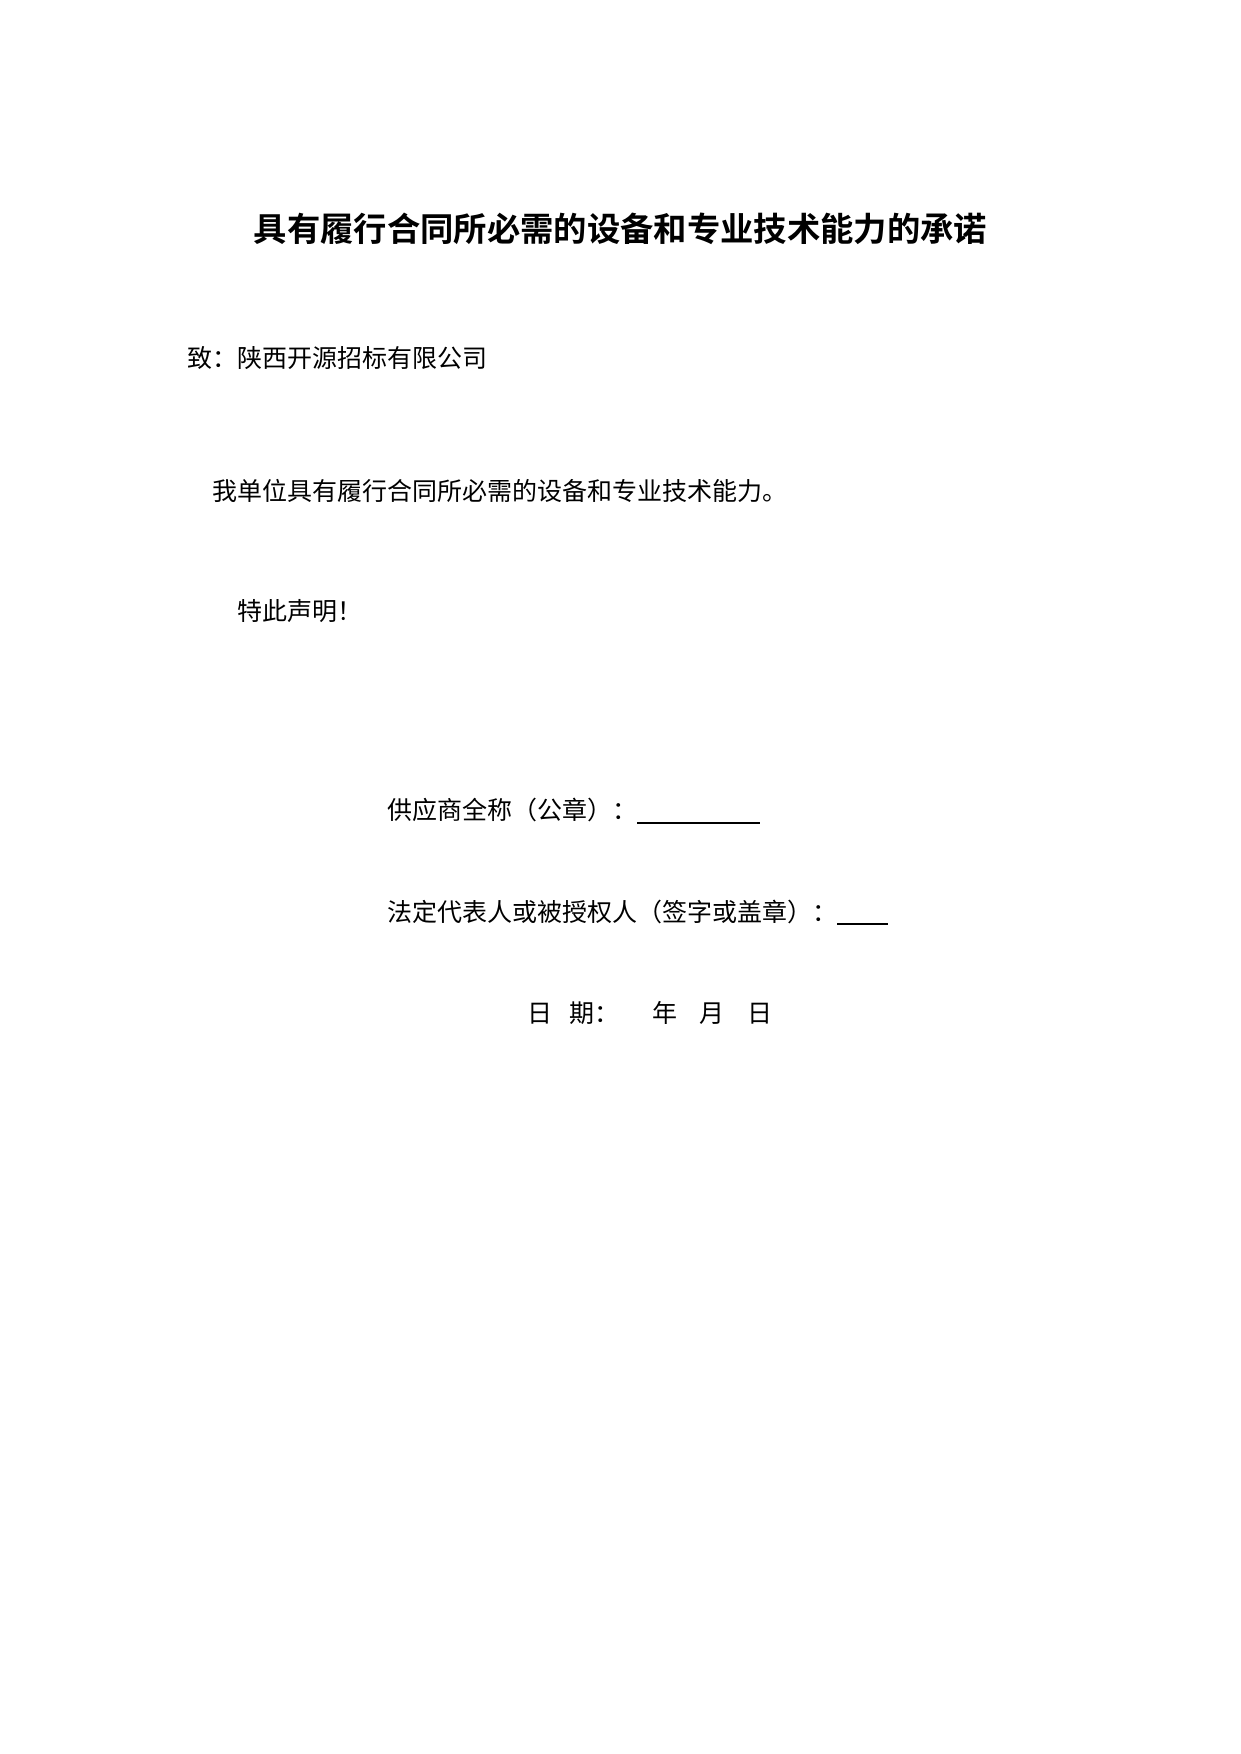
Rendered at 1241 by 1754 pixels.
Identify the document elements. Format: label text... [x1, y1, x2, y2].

text 供应商全称（公章）： [187, 776, 1053, 841]
text 特此声明！ [187, 577, 1053, 642]
text 日 期： 年 月 日 [187, 979, 1053, 1044]
text 我单位具有履行合同所必需的设备和专业技术能力。 [187, 457, 1053, 522]
text 致：陕西开源招标有限公司 [187, 324, 1053, 389]
text 具有履行合同所必需的设备和专业技术能力的承诺 [187, 194, 1053, 259]
text 法定代表人或被授权人（签字或盖章）： [187, 878, 1053, 943]
